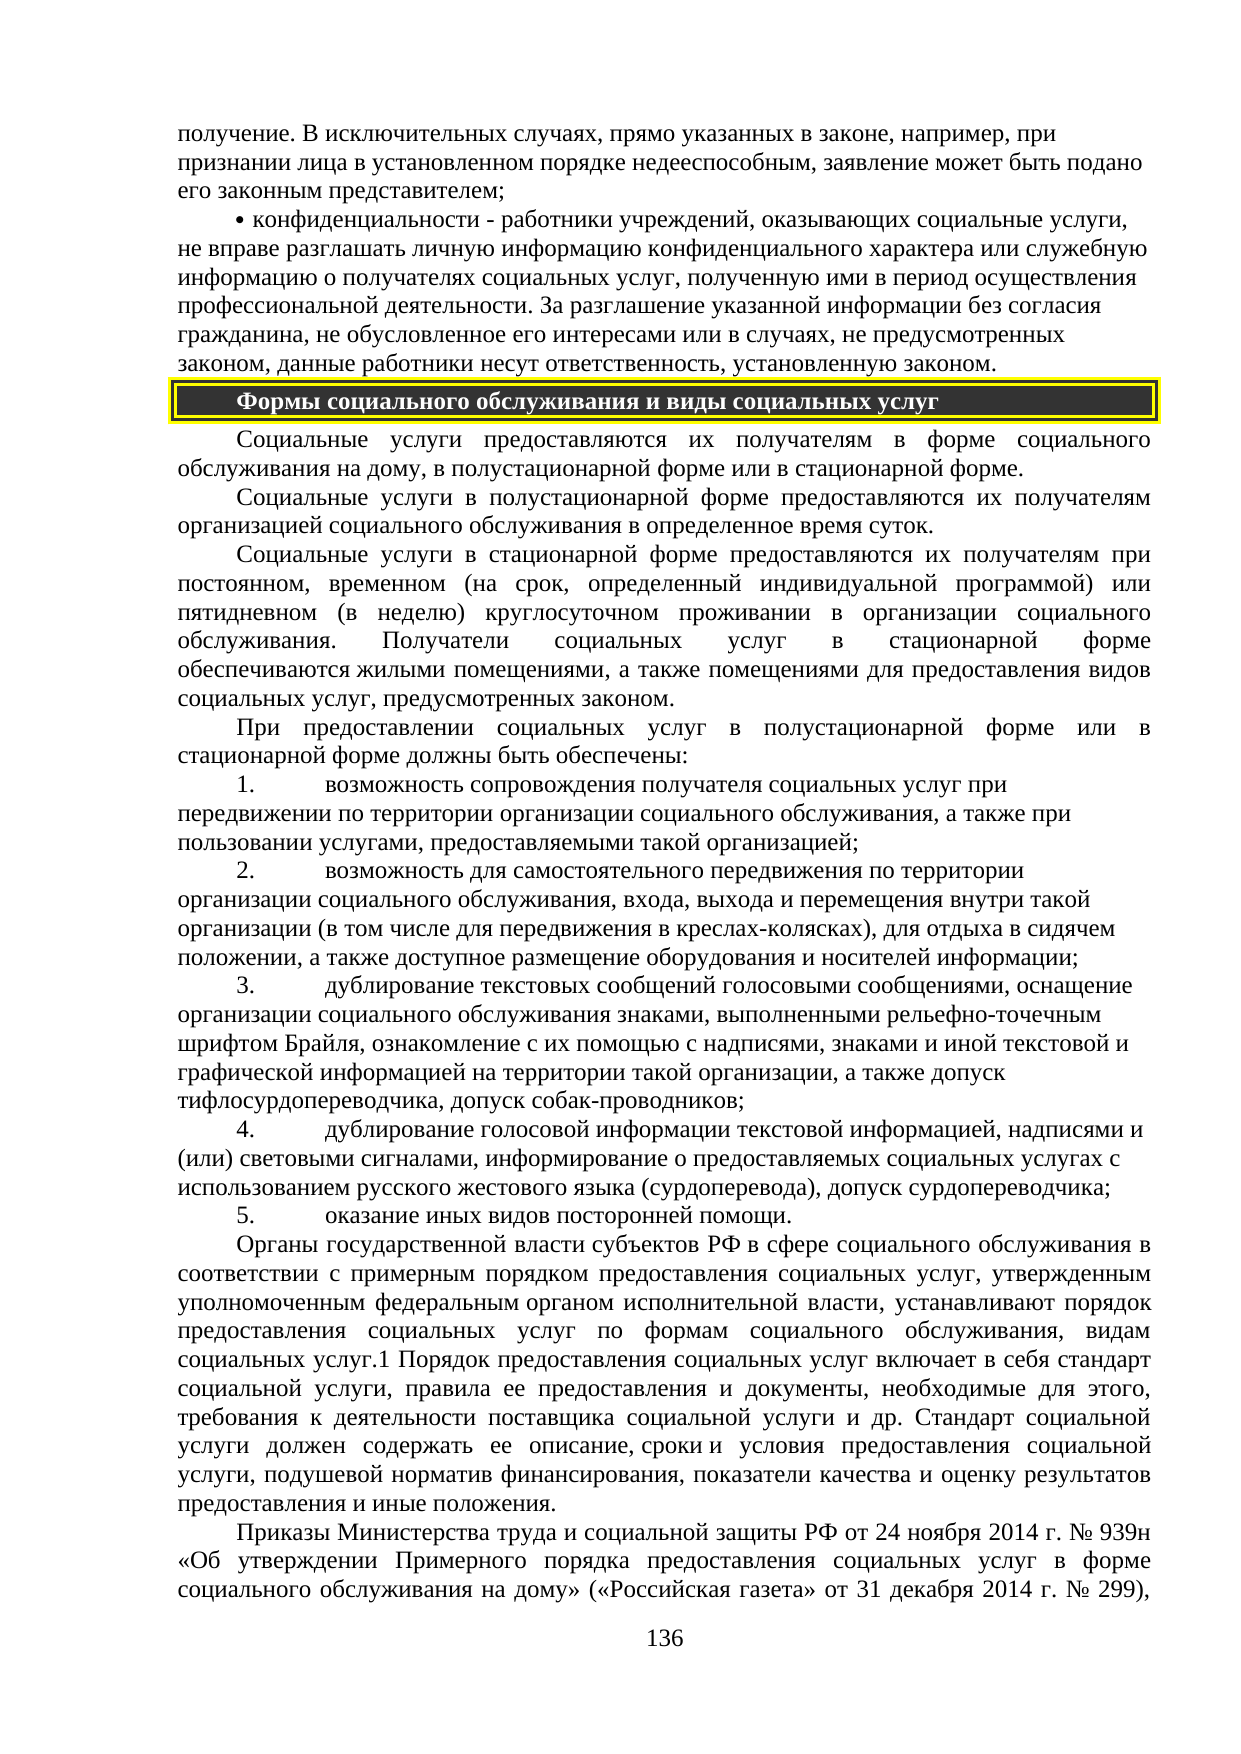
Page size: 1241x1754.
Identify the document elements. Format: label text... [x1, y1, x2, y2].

list возможность для самостоятельного передвижения по территории организации социального обслуживания, входа, выхода и перемещения внутри такой организации (в том числе для передвижения в креслах-колясках), для отдыха в сидячем положении, а также доступное размещение оборудования и носителей информации; [177, 856, 1152, 971]
list оказание иных видов посторонней помощи. [177, 1201, 1152, 1229]
text Социальные услуги в стационарной форме предоставляются их получателям при постоянном, временном (на срок, определенный индивидуальной программой) или пятидневном (в неделю) круглосуточном проживании в организации социального обслуживания. Получатели социальных услуг в стационарной форме обеспечиваются жилыми помещениями, а также помещениями для предоставления видов социальных услуг, предусмотренных законом. [177, 539, 1152, 712]
text Формы социального обслуживания и виды социальных услуг [171, 380, 1158, 421]
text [177, 1517, 1152, 1603]
text Органы государственной власти субъектов РФ в сфере социального обслуживания в соответствии с примерным порядком предоставления социальных услуг, утвержденным уполномоченным федеральным органом исполнительной власти, устанавливают порядок предоставления социальных услуг по формам социального обслуживания, видам социальных услуг.1 Порядок предоставления социальных услуг включает в себя стандарт социальной услуги, правила ее предоставления и документы, необходимые для этого, требования к деятельности поставщика социальной услуги и др. Стандарт социальной услуги должен содержать ее описание, сроки и условия предоставления социальной услуги, подушевой норматив финансирования, показатели качества и оценку результатов предоставления и иные положения. [177, 1229, 1152, 1517]
list конфиденциальности - работники учреждений, оказывающих социальные услуги, не вправе разглашать личную информацию конфиденциального характера или служебную информацию о получателях социальных услуг, полученную ими в период осуществления профессиональной деятельности. За разглашение указанной информации без согласия гражданина, не обусловленное его интересами или в случаях, не предусмотренных законом, данные работники несут ответственность, установленную законом. [177, 204, 1152, 377]
text При предоставлении социальных услуг в полустационарной форме или в стационарной форме должны быть обеспечены: [177, 712, 1152, 769]
list дублирование голосовой информации текстовой информацией, надписями и (или) световыми сигналами, информирование о предоставляемых социальных услугах с использованием русского жестового языка (сурдоперевода), допуск сурдопереводчика; [177, 1114, 1152, 1201]
text Социальные услуги в полустационарной форме предоставляются их получателям организацией социального обслуживания в определенное время суток. [177, 482, 1152, 539]
list возможность сопровождения получателя социальных услуг при передвижении по территории организации социального обслуживания, а также при пользовании услугами, предоставляемыми такой организацией; [177, 769, 1152, 856]
text Социальные услуги предоставляются их получателям в форме социального обслуживания на дому, в полустационарной форме или в стационарной форме. [177, 424, 1152, 482]
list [177, 118, 1152, 204]
list дублирование текстовых сообщений голосовыми сообщениями, оснащение организации социального обслуживания знаками, выполненными рельефно-точечным шрифтом Брайля, ознакомление с их помощью с надписями, знаками и иной текстовой и графической информацией на территории такой организации, а также допуск тифлосурдопереводчика, допуск собак-проводников; [177, 971, 1152, 1114]
